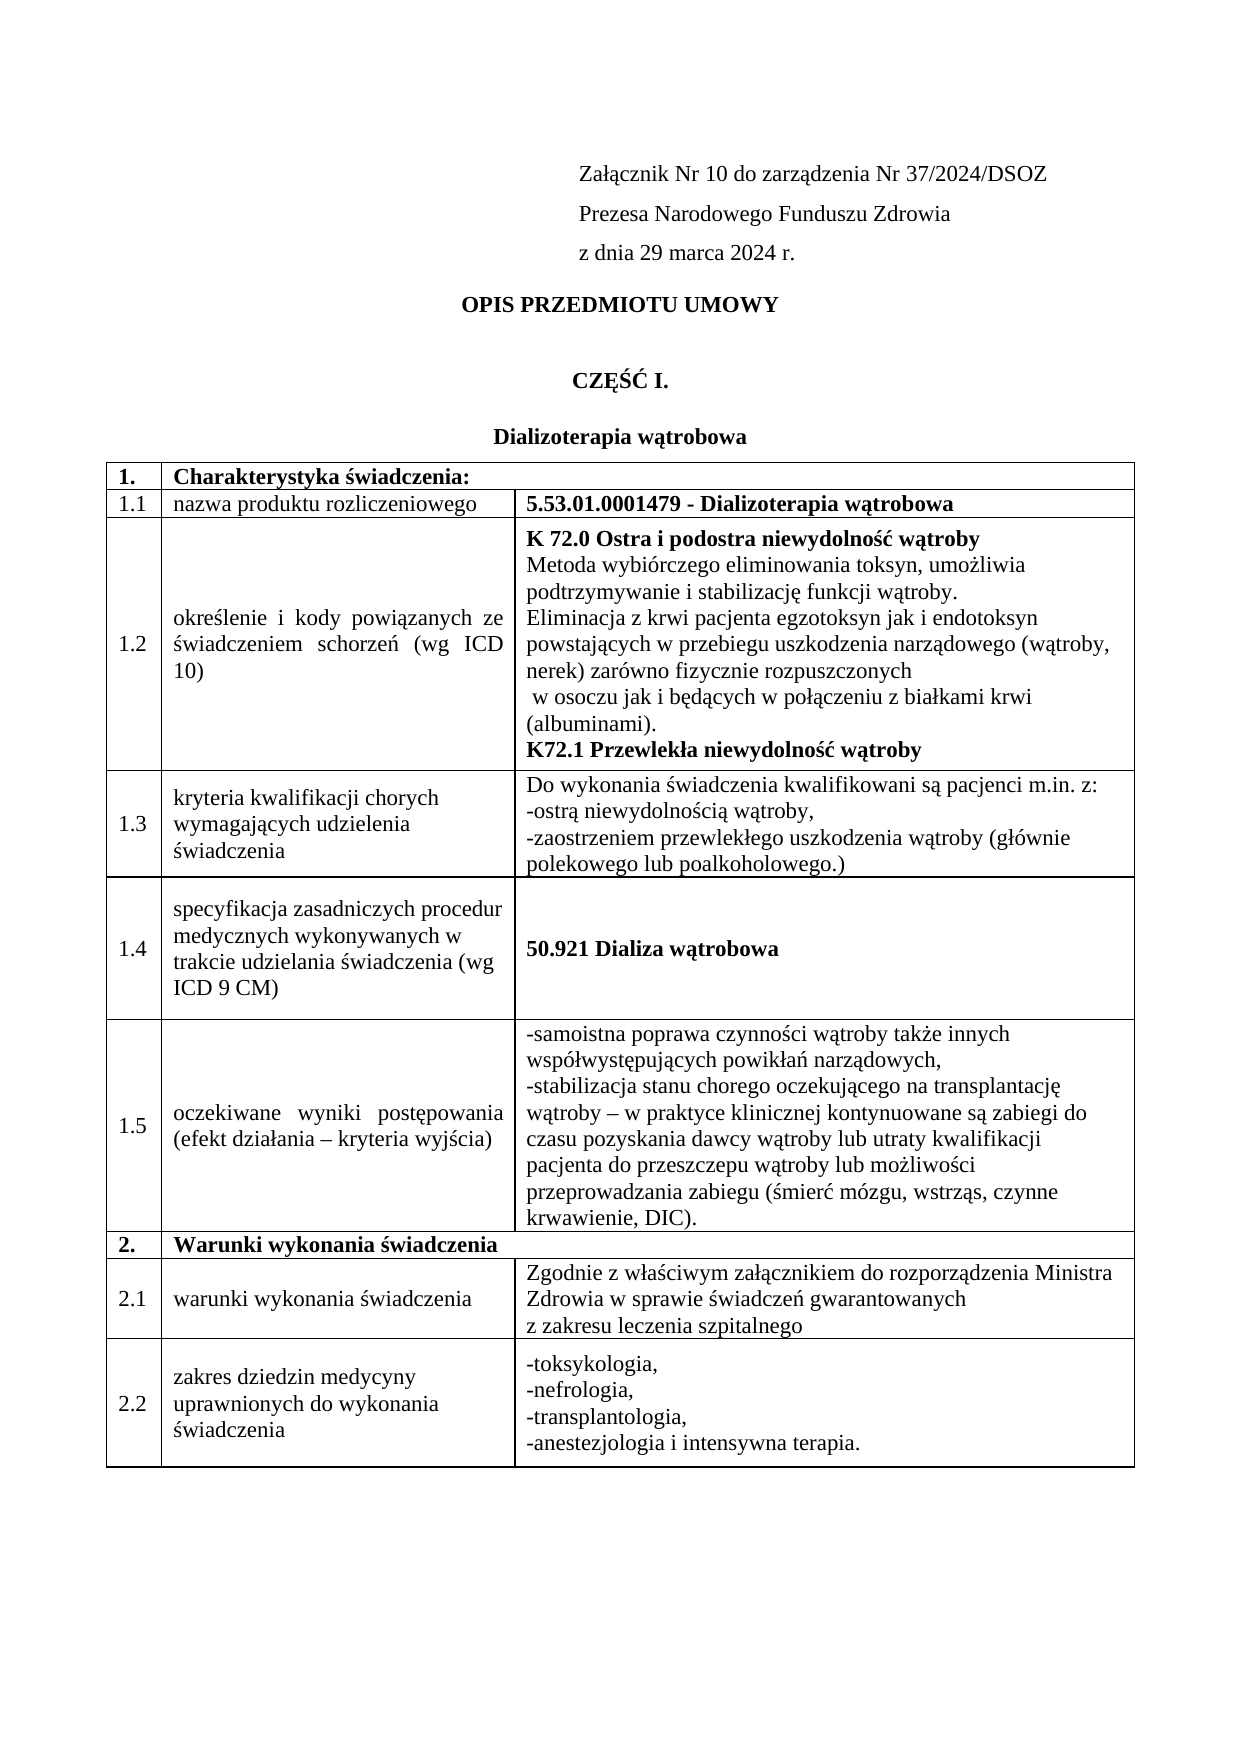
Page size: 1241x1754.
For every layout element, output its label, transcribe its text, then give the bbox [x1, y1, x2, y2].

table_cell -samoistna poprawa czynności wątroby także innych współwystępujących powikłań narządowych, -stabilizacja stanu chorego oczekującego na transplantację wątroby – w praktyce klinicznej kontynuowane są zabiegi do czasu pozyskania dawcy wątroby lub utraty kwalifikacji pacjenta do przeszczepu wątroby lub możliwości przeprowadzania zabiegu (śmierć mózgu, wstrząs, czynne krwawienie, DIC). [516, 1020, 1134, 1231]
table_cell 1.5 [107, 1020, 161, 1231]
text Dializoterapia wątrobowa [106, 423, 1134, 449]
table_cell -toksykologia, -nefrologia, -transplantologia, -anestezjologia i intensywna terapia. [516, 1339, 1134, 1466]
table_cell 2.2 [107, 1339, 161, 1466]
table_cell warunki wykonania świadczenia [162, 1259, 514, 1338]
text Załącznik Nr 10 do zarządzenia Nr 37/2024/DSOZ Prezesa Narodowego Funduszu Zdrowia z dnia 29 marca 2024 r. [579, 160, 1134, 265]
table_cell 1.3 [107, 771, 161, 876]
table_cell Warunki wykonania świadczenia [162, 1232, 1134, 1258]
table_cell Do wykonania świadczenia kwalifikowani są pacjenci m.in. z: -ostrą niewydolnością wątroby, -zaostrzeniem przewlekłego uszkodzenia wątroby (głównie polekowego lub poalkoholowego.) [516, 771, 1134, 876]
table_cell 50.921 Dializa wątrobowa [516, 878, 1134, 1019]
table_cell zakres dziedzin medycyny uprawnionych do wykonania świadczenia [162, 1339, 514, 1466]
table_header 1. [107, 463, 161, 489]
table_cell 1.1 [107, 490, 161, 517]
table_cell 2.1 [107, 1259, 161, 1338]
table_cell 2. [107, 1232, 161, 1258]
table_cell specyfikacja zasadniczych procedur medycznych wykonywanych w trakcie udzielania świadczenia (wg ICD 9 CM) [162, 878, 514, 1019]
text OPIS PRZEDMIOTU UMOWY [106, 291, 1134, 317]
table_cell 1.4 [107, 878, 161, 1019]
table_cell nazwa produktu rozliczeniowego [162, 490, 514, 517]
table_header Charakterystyka świadczenia: [162, 463, 1134, 489]
text Część I. [106, 367, 1134, 394]
table_cell kryteria kwalifikacji chorych wymagających udzielenia świadczenia [162, 771, 514, 876]
table_cell 1.2 [107, 518, 161, 770]
table_cell K 72.0 Ostra i podostra niewydolność wątroby Metoda wybiórczego eliminowania toksyn, umożliwia podtrzymywanie i stabilizację funkcji wątroby. Eliminacja z krwi pacjenta egzotoksyn jak i endotoksyn powstających w przebiegu uszkodzenia narządowego (wątroby, nerek) zarówno fizycznie rozpuszczonych w osoczu jak i będących w połączeniu z białkami krwi (albuminami). K72.1 Przewlekła niewydolność wątroby [516, 518, 1134, 770]
table_cell określenie i kody powiązanych ze świadczeniem schorzeń (wg ICD 10) [162, 518, 514, 770]
table_cell oczekiwane wyniki postępowania (efekt działania – kryteria wyjścia) [162, 1020, 514, 1231]
table_cell Zgodnie z właściwym załącznikiem do rozporządzenia Ministra Zdrowia w sprawie świadczeń gwarantowanych z zakresu leczenia szpitalnego [516, 1259, 1134, 1338]
table_cell 5.53.01.0001479 - Dializoterapia wątrobowa [516, 490, 1134, 517]
